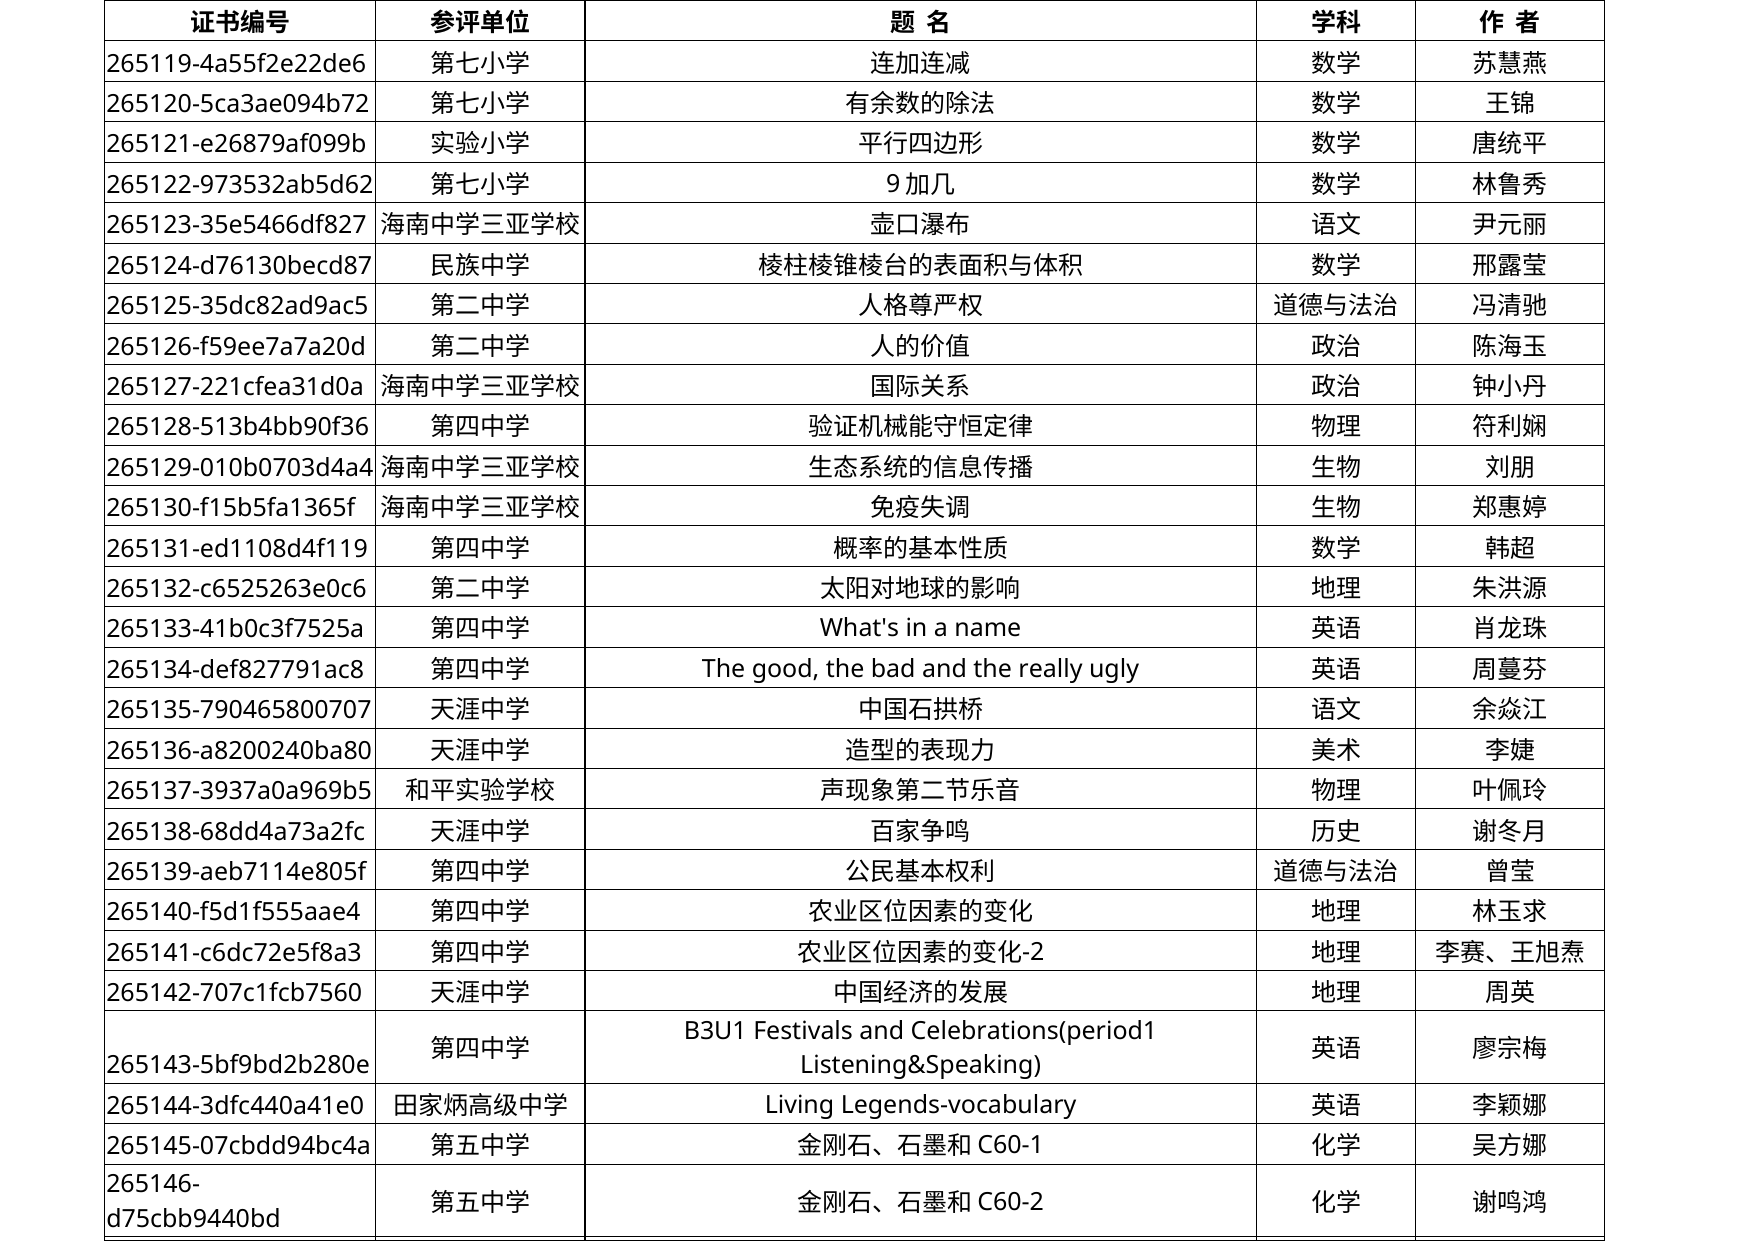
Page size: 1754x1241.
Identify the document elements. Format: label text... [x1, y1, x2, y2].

table_cell 265146-d75cbb9440bd [105, 1165, 375, 1236]
table_header 证书编号 [105, 1, 375, 40]
table_cell 壶口瀑布 [586, 203, 1256, 242]
table_cell 政治 [1257, 324, 1415, 364]
table_cell 免疫失调 [586, 486, 1256, 525]
table_cell 验证机械能守恒定律 [586, 405, 1256, 444]
table_cell 265119-4a55f2e22de6 [105, 41, 375, 81]
table_cell 265137-3937a0a969b5 [105, 769, 375, 808]
table_cell 生物 [1257, 486, 1415, 525]
table_cell 第五中学 [376, 1124, 584, 1163]
table_cell 265120-5ca3ae094b72 [105, 82, 375, 121]
table_cell 英语 [1257, 1011, 1415, 1083]
table_cell 金刚石、石墨和C60-1 [586, 1124, 1256, 1163]
table_cell 叶佩玲 [1416, 769, 1604, 808]
table_cell 265122-973532ab5d62 [105, 163, 375, 202]
table_cell 265141-c6dc72e5f8a3 [105, 931, 375, 970]
table_cell 生态系统的信息传播 [586, 446, 1256, 485]
table_cell 海南中学三亚学校 [376, 365, 584, 404]
table_cell 平行四边形 [586, 122, 1256, 162]
table_cell 李颖娜 [1416, 1084, 1604, 1123]
table_cell 周蔓芬 [1416, 648, 1604, 687]
table_cell 韩超 [1416, 526, 1604, 566]
table_cell 林鲁秀 [1416, 163, 1604, 202]
table_cell Living Legends-vocabulary [586, 1084, 1256, 1123]
table_cell 265135-790465800707 [105, 688, 375, 727]
table_cell 语文 [1257, 688, 1415, 727]
table_header 参评单位 [376, 1, 584, 40]
table_cell 英语 [1257, 1084, 1415, 1123]
table_cell 数学 [1257, 244, 1415, 283]
table_cell 朱洪源 [1416, 567, 1604, 606]
table_cell 田家炳高级中学 [376, 1084, 584, 1123]
table_cell 有余数的除法 [586, 82, 1256, 121]
table_cell 265136-a8200240ba80 [105, 729, 375, 768]
table_cell 第二中学 [376, 567, 584, 606]
table_cell 第四中学 [376, 931, 584, 970]
table_cell 第四中学 [376, 405, 584, 444]
table_cell 265134-def827791ac8 [105, 648, 375, 687]
table_cell 数学 [1257, 122, 1415, 162]
table_cell 天涯中学 [376, 971, 584, 1010]
table_cell 苏慧燕 [1416, 41, 1604, 81]
table_cell 道德与法治 [1257, 284, 1415, 323]
table_cell 265129-010b0703d4a4 [105, 446, 375, 485]
table_cell 政治 [1257, 365, 1415, 404]
table_header 题 名 [586, 1, 1256, 40]
table_header 学科 [1257, 1, 1415, 40]
table_cell 265132-c6525263e0c6 [105, 567, 375, 606]
table_cell 数学 [1257, 526, 1415, 566]
table_cell 和平实验学校 [376, 769, 584, 808]
table_cell 公民基本权利 [586, 850, 1256, 889]
table_cell 余焱江 [1416, 688, 1604, 727]
table_cell 265128-513b4bb90f36 [105, 405, 375, 444]
table_cell 声现象第二节乐音 [586, 769, 1256, 808]
table_cell 化学 [1257, 1165, 1415, 1236]
table_cell The good, the bad and the really ugly [586, 648, 1256, 687]
table_cell 第四中学 [376, 850, 584, 889]
table_cell 肖龙珠 [1416, 607, 1604, 647]
table_cell 唐统平 [1416, 122, 1604, 162]
table_cell 265144-3dfc440a41e0 [105, 1084, 375, 1123]
table_cell 265131-ed1108d4f119 [105, 526, 375, 566]
table_cell 地理 [1257, 890, 1415, 929]
table_cell 廖宗梅 [1416, 1011, 1604, 1083]
table_cell 265125-35dc82ad9ac5 [105, 284, 375, 323]
table_cell 天涯中学 [376, 729, 584, 768]
table_cell 地理 [1257, 931, 1415, 970]
table_cell 第四中学 [376, 607, 584, 647]
table_cell 生物 [1257, 446, 1415, 485]
table_cell 邢露莹 [1416, 244, 1604, 283]
table_cell 刘朋 [1416, 446, 1604, 485]
table_cell 265133-41b0c3f7525a [105, 607, 375, 647]
table_cell 谢冬月 [1416, 809, 1604, 849]
table_cell 尹元丽 [1416, 203, 1604, 242]
table_cell 概率的基本性质 [586, 526, 1256, 566]
table_cell 连加连减 [586, 41, 1256, 81]
table_cell 9加几 [586, 163, 1256, 202]
table_cell 吴方娜 [1416, 1124, 1604, 1163]
table_cell 海南中学三亚学校 [376, 486, 584, 525]
table_cell 农业区位因素的变化-2 [586, 931, 1256, 970]
table_cell 农业区位因素的变化 [586, 890, 1256, 929]
table_cell 英语 [1257, 648, 1415, 687]
table_cell 人格尊严权 [586, 284, 1256, 323]
table_cell 数学 [1257, 82, 1415, 121]
table_cell 天涯中学 [376, 809, 584, 849]
table_cell 郑惠婷 [1416, 486, 1604, 525]
table_cell 265130-f15b5fa1365f [105, 486, 375, 525]
table_cell 美术 [1257, 729, 1415, 768]
table_cell 第四中学 [376, 1011, 584, 1083]
table_cell 人的价值 [586, 324, 1256, 364]
table_cell What's in a name [586, 607, 1256, 647]
table_cell 第四中学 [376, 526, 584, 566]
table_cell 陈海玉 [1416, 324, 1604, 364]
table_header 作 者 [1416, 1, 1604, 40]
table_cell 数学 [1257, 41, 1415, 81]
table_cell 第二中学 [376, 324, 584, 364]
table_cell 林玉求 [1416, 890, 1604, 929]
table_cell 李婕 [1416, 729, 1604, 768]
table_cell 谢鸣鸿 [1416, 1165, 1604, 1236]
table_cell 265127-221cfea31d0a [105, 365, 375, 404]
table_cell B3U1 Festivals and Celebrations(period1 Listening&Speaking) [586, 1011, 1256, 1083]
table_cell 265124-d76130becd87 [105, 244, 375, 283]
table_cell 李赛、王旭焘 [1416, 931, 1604, 970]
table_cell 冯清驰 [1416, 284, 1604, 323]
table_cell 国际关系 [586, 365, 1256, 404]
table_cell 265140-f5d1f555aae4 [105, 890, 375, 929]
table_cell 265123-35e5466df827 [105, 203, 375, 242]
table_cell 金刚石、石墨和C60-2 [586, 1165, 1256, 1236]
table_cell 265126-f59ee7a7a20d [105, 324, 375, 364]
table_cell 第四中学 [376, 648, 584, 687]
table_cell 265142-707c1fcb7560 [105, 971, 375, 1010]
table_cell 265138-68dd4a73a2fc [105, 809, 375, 849]
table_cell 地理 [1257, 971, 1415, 1010]
table_cell 周英 [1416, 971, 1604, 1010]
table_cell 符利娴 [1416, 405, 1604, 444]
table_cell 265121-e26879af099b [105, 122, 375, 162]
table_cell 第二中学 [376, 284, 584, 323]
table_cell 历史 [1257, 809, 1415, 849]
table_cell 地理 [1257, 567, 1415, 606]
table_cell 物理 [1257, 405, 1415, 444]
table_cell 第七小学 [376, 163, 584, 202]
table_cell 第七小学 [376, 82, 584, 121]
table_cell 钟小丹 [1416, 365, 1604, 404]
table_cell 第四中学 [376, 890, 584, 929]
table_cell 棱柱棱锥棱台的表面积与体积 [586, 244, 1256, 283]
table_cell 265145-07cbdd94bc4a [105, 1124, 375, 1163]
table_cell 数学 [1257, 163, 1415, 202]
table_cell 道德与法治 [1257, 850, 1415, 889]
table_cell 民族中学 [376, 244, 584, 283]
table_cell 中国经济的发展 [586, 971, 1256, 1010]
table_cell 太阳对地球的影响 [586, 567, 1256, 606]
table_cell 造型的表现力 [586, 729, 1256, 768]
table_cell 海南中学三亚学校 [376, 446, 584, 485]
table_cell 曾莹 [1416, 850, 1604, 889]
table_cell 265143-5bf9bd2b280e [105, 1011, 375, 1083]
table_cell 物理 [1257, 769, 1415, 808]
table_cell 英语 [1257, 607, 1415, 647]
table_cell 实验小学 [376, 122, 584, 162]
table_cell 中国石拱桥 [586, 688, 1256, 727]
table_cell 265139-aeb7114e805f [105, 850, 375, 889]
table_cell 海南中学三亚学校 [376, 203, 584, 242]
table_cell 王锦 [1416, 82, 1604, 121]
table_cell 第五中学 [376, 1165, 584, 1236]
table_cell 第七小学 [376, 41, 584, 81]
table_cell 语文 [1257, 203, 1415, 242]
table_cell 百家争鸣 [586, 809, 1256, 849]
table_cell 天涯中学 [376, 688, 584, 727]
table_cell 化学 [1257, 1124, 1415, 1163]
